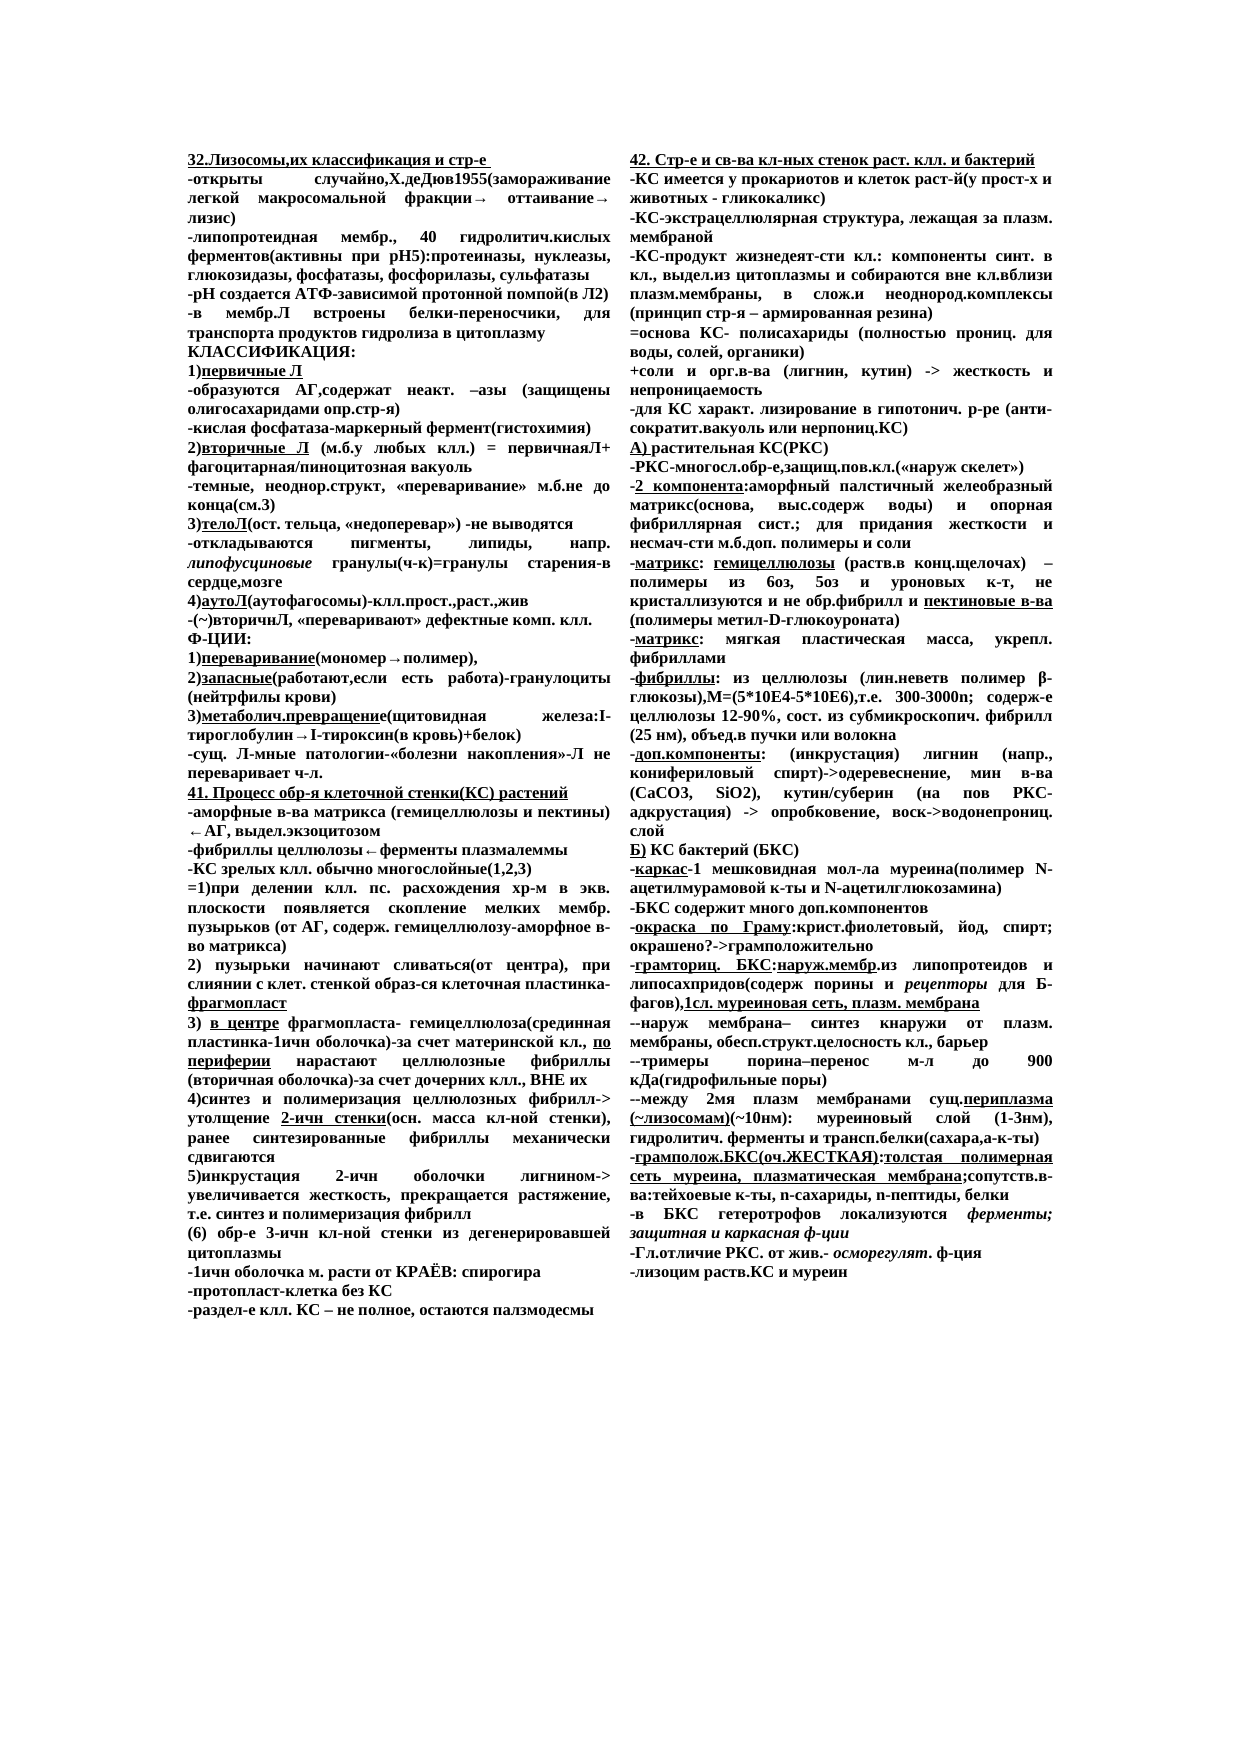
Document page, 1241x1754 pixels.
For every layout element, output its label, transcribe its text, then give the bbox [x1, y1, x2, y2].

text =1)при делении клл. пс. расхождения хр-м в экв. плоскости появляется скопление мелких мембр. пузырьков (от АГ, содерж. гемицеллюлозу-аморфное в-во матрикса) [187, 878, 611, 955]
text -сущ. Л-мные патологии-«болезни накопления»-Л не переваривает ч-л. [187, 744, 611, 782]
text -1ичн оболочка м. расти от КРАЁВ: спирогира [187, 1262, 611, 1281]
text Б) КС бактерий (БКС) [629, 840, 1053, 859]
text --между 2мя плазм мембранами сущ.периплазма (~лизосомам)(~10нм): муреиновый слой (1-3нм), гидролитич. ферменты и трансп.белки(сахара,а-к-ты) [629, 1089, 1053, 1147]
text -лизоцим раств.КС и муреин [629, 1262, 1053, 1281]
text -рН создается АТФ-зависимой протонной помпой(в Л2) [187, 284, 611, 303]
text -каркас-1 мешковидная мол-ла муреина(полимер N-ацетилмурамовой к-ты и N-ацетилглюкозамина) [629, 859, 1053, 897]
text -липопротеидная мембр., 40 гидролитич.кислых ферментов(активны при pH5):протеиназы, нуклеазы, глюкозидазы, фосфатазы, фосфорилазы, сульфатазы [187, 227, 611, 284]
text 4)синтез и полимеризация целлюлозных фибрилл-> утолщение 2-ичн стенки(осн. масса кл-ной стенки), ранее синтезированные фибриллы механически сдвигаются [187, 1089, 611, 1166]
text 32.Лизосомы,их классификация и стр-е [187, 150, 611, 169]
text -в мембр.Л встроены белки-переносчики, для транспорта продуктов гидролиза в цитоплазму [187, 303, 611, 342]
text -откладываются пигменты, липиды, напр. липофусциновые гранулы(ч-к)=гранулы старения-в сердце,мозге [187, 533, 611, 591]
text --наруж мембрана– синтез кнаружи от плазм. мембраны, обесп.структ.целосность кл., барьер [629, 1012, 1053, 1051]
text 3)телоЛ(ост. тельца, «недоперевар») -не выводятся [187, 514, 611, 533]
text 1)переваривание(мономер→полимер), [187, 648, 611, 667]
text +соли и орг.в-ва (лигнин, кутин) -> жесткость и непроницаемость [629, 361, 1053, 399]
text (6) обр-е 3-ичн кл-ной стенки из дегенерировавшей цитоплазмы [187, 1223, 611, 1262]
text -БКС содержит много доп.компонентов [629, 897, 1053, 917]
text -КС-экстрацеллюлярная структура, лежащая за плазм. мембраной [629, 207, 1053, 246]
text -матрикс: мягкая пластическая масса, укрепл. фибриллами [629, 629, 1053, 667]
text -доп.компоненты: (инкрустация) лигнин (напр., конифериловый спирт)->одеревеснение, мин в-ва (CaCO3, SiO2), кутин/суберин (на пов РКС-адкрустация) -> опробковение, воск->водонепрониц. слой [629, 744, 1053, 840]
text -в БКС гетеротрофов локализуются ферменты; защитная и каркасная ф-ции [629, 1204, 1053, 1242]
text 42. Стр-е и св-ва кл-ных стенок раст. клл. и бактерий [629, 150, 1053, 169]
text А) растительная КС(РКС) [629, 437, 1053, 457]
text -протопласт-клетка без КС [187, 1281, 611, 1300]
text -фибриллы: из целлюлозы (лин.неветв полимер β-глюкозы),М=(5*10Е4-5*10Е6),т.е. 300-3000n; содерж-е целлюлозы 12-90%, сост. из субмикроскопич. фибрилл (25 нм), объед.в пучки или волокна [629, 667, 1053, 744]
text 4)аутоЛ(аутофагосомы)-клл.прост.,раст.,жив [187, 591, 611, 610]
text -раздел-е клл. КС – не полное, остаются палзмодесмы [187, 1300, 611, 1319]
text 2)запасные(работают,если есть работа)-гранулоциты (нейтрфилы крови) [187, 667, 611, 706]
text -КС-продукт жизнедеят-сти кл.: компоненты синт. в кл., выдел.из цитоплазмы и собираются вне кл.вблизи плазм.мембраны, в слож.и неоднород.комплексы (принцип стр-я – армированная резина) [629, 246, 1053, 322]
text -РКС-многосл.обр-е,защищ.пов.кл.(«наруж скелет») [629, 457, 1053, 476]
text 3) в центре фрагмопласта- гемицеллюлоза(срединная пластинка-1ичн оболочка)-за счет материнской кл., по периферии нарастают целлюлозные фибриллы (вторичная оболочка)-за счет дочерних клл., ВНЕ их [187, 1012, 611, 1089]
text КЛАССИФИКАЦИЯ: [187, 342, 611, 361]
text 41. Процесс обр-я клеточной стенки(КС) растений [187, 782, 611, 802]
text -матрикс: гемицеллюлозы (раств.в конц.щелочах) – полимеры из 6оз, 5оз и уроновых к-т, не кристаллизуются и не обр.фибрилл и пектиновые в-ва (полимеры метил-D-глюкоуроната) [629, 552, 1053, 629]
text -КС зрелых клл. обычно многослойные(1,2,3) [187, 859, 611, 878]
text 5)инкрустация 2-ичн оболочки лигнином-> увеличивается жесткость, прекращается растяжение, т.е. синтез и полимеризация фибрилл [187, 1166, 611, 1223]
text -образуются АГ,содержат неакт. –азы (защищены олигосахаридами опр.стр-я) [187, 380, 611, 418]
text 2)вторичные Л (м.б.у любых клл.) = первичнаяЛ+ фагоцитарная/пиноцитозная вакуоль [187, 437, 611, 476]
text -2 компонента:аморфный палстичный желеобразный матрикс(основа, выс.содерж воды) и опорная фибриллярная сист.; для придания жесткости и несмач-сти м.б.доп. полимеры и соли [629, 476, 1053, 552]
text -окраска по Граму:крист.фиолетовый, йод, спирт; окрашено?->грамположительно [629, 917, 1053, 955]
text -темные, неоднор.структ, «переваривание» м.б.не до конца(см.3) [187, 476, 611, 514]
text -фибриллы целлюлозы←ферменты плазмалеммы [187, 840, 611, 859]
text -аморфные в-ва матрикса (гемицеллюлозы и пектины) ←АГ, выдел.экзоцитозом [187, 802, 611, 840]
text -для КС характ. лизирование в гипотонич. р-ре (анти-сократит.вакуоль или нерпониц.КС) [629, 399, 1053, 437]
text 3)метаболич.превращение(щитовидная железа:I-тироглобулин→I-тироксин(в кровь)+белок) [187, 706, 611, 744]
text 1)первичные Л [187, 361, 611, 380]
text -(~)вторичнЛ, «переваривают» дефектные комп. клл. [187, 610, 611, 629]
text -открыты случайно,Х.деДюв1955(замораживание легкой макросомальной фракции→ оттаивание→ лизис) [187, 169, 611, 227]
text -грамполож.БКС(оч.ЖЕСТКАЯ):толстая полимерная сеть муреина, плазматическая мембрана;сопутств.в-ва:тейхоевые к-ты, n-сахариды, n-пептиды, белки [629, 1147, 1053, 1204]
text -грамториц. БКС:наруж.мембр.из липопротеидов и липосахпридов(содерж порины и рецепторы для Б-фагов),1сл. муреиновая сеть, плазм. мембрана [629, 955, 1053, 1012]
text Ф-ЦИИ: [187, 629, 611, 648]
text -кислая фосфатаза-маркерный фермент(гистохимия) [187, 418, 611, 437]
text 2) пузырьки начинают сливаться(от центра), при слиянии с клет. стенкой образ-ся клеточная пластинка-фрагмопласт [187, 955, 611, 1012]
text -КС имеется у прокариотов и клеток раст-й(у прост-х и животных - гликокаликс) [629, 169, 1053, 207]
text =основа КС- полисахариды (полностью прониц. для воды, солей, органики) [629, 322, 1053, 361]
text -Гл.отличие РКС. от жив.- осморегулят. ф-ция [629, 1242, 1053, 1262]
text --тримеры порина–перенос м-л до 900 кДа(гидрофильные поры) [629, 1051, 1053, 1089]
